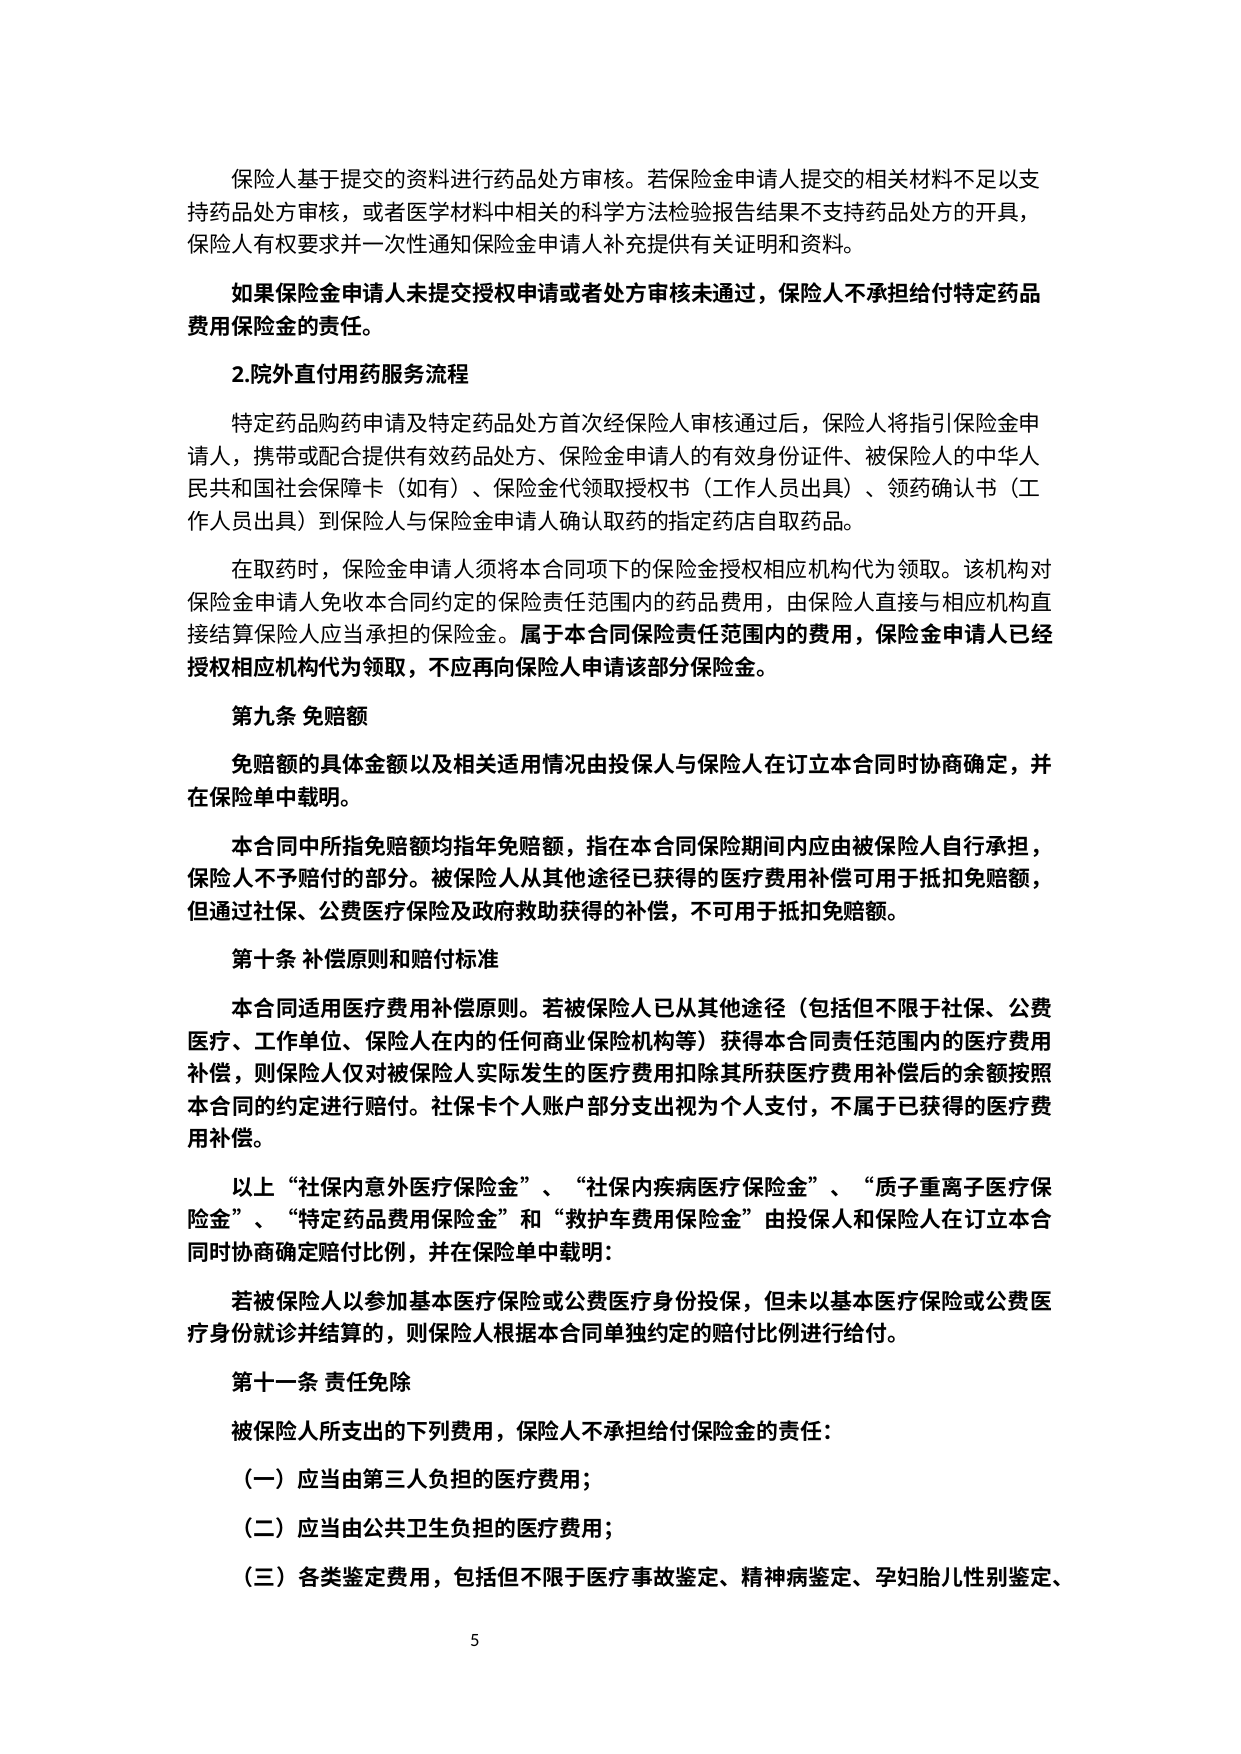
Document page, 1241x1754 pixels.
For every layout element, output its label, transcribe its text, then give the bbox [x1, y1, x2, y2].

text 本合同中所指免赔额均指年免赔额，指在本合同保险期间内应由被保险人自行承担，保险人不予赔付的部分。被保险人从其他途径已获得的医疗费用补偿可用于抵扣免赔额，但通过社保、公费医疗保险及政府救助获得的补偿，不可用于抵扣免赔额。 [187, 828, 1053, 926]
text 2.院外直付用药服务流程 [187, 357, 1053, 389]
text 以上“社保内意外医疗保险金”、“社保内疾病医疗保险金”、“质子重离子医疗保险金”、“特定药品费用保险金”和“救护车费用保险金”由投保人和保险人在订立本合同时协商确定赔付比例，并在保险单中载明： [187, 1169, 1053, 1267]
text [187, 1559, 1053, 1592]
text 保险人基于提交的资料进行药品处方审核。若保险金申请人提交的相关材料不足以支持药品处方审核，或者医学材料中相关的科学方法检验报告结果不支持药品处方的开具，保险人有权要求并一次性通知保险金申请人补充提供有关证明和资料。 [187, 162, 1053, 259]
text 本合同适用医疗费用补偿原则。若被保险人已从其他途径（包括但不限于社保、公费医疗、工作单位、保险人在内的任何商业保险机构等）获得本合同责任范围内的医疗费用补偿，则保险人仅对被保险人实际发生的医疗费用扣除其所获医疗费用补偿后的余额按照本合同的约定进行赔付。社保卡个人账户部分支出视为个人支付，不属于已获得的医疗费用补偿。 [187, 991, 1053, 1153]
text 特定药品购药申请及特定药品处方首次经保险人审核通过后，保险人将指引保险金申请人，携带或配合提供有效药品处方、保险金申请人的有效身份证件、被保险人的中华人民共和国社会保障卡（如有）、保险金代领取授权书（工作人员出具）、领药确认书（工作人员出具）到保险人与保险金申请人确认取药的指定药店自取药品。 [187, 406, 1053, 536]
text 若被保险人以参加基本医疗保险或公费医疗身份投保，但未以基本医疗保险或公费医疗身份就诊并结算的，则保险人根据本合同单独约定的赔付比例进行给付。 [187, 1283, 1053, 1348]
list 补偿原则和赔付标准 [187, 942, 1053, 974]
text 被保险人所支出的下列费用，保险人不承担给付保险金的责任： [187, 1413, 1053, 1446]
list 责任免除 [187, 1364, 1053, 1397]
text （一）应当由第三人负担的医疗费用； [187, 1462, 1053, 1494]
text 免赔额的具体金额以及相关适用情况由投保人与保险人在订立本合同时协商确定，并在保险单中载明。 [187, 747, 1053, 812]
text 如果保险金申请人未提交授权申请或者处方审核未通过，保险人不承担给付特定药品费用保险金的责任。 [187, 276, 1053, 341]
text （二）应当由公共卫生负担的医疗费用； [187, 1511, 1053, 1543]
text 在取药时，保险金申请人须将本合同项下的保险金授权相应机构代为领取。该机构对保险金申请人免收本合同约定的保险责任范围内的药品费用，由保险人直接与相应机构直接结算保险人应当承担的保险金。属于本合同保险责任范围内的费用，保险金申请人已经授权相应机构代为领取，不应再向保险人申请该部分保险金。 [187, 552, 1053, 682]
list 免赔额 [187, 698, 1053, 731]
